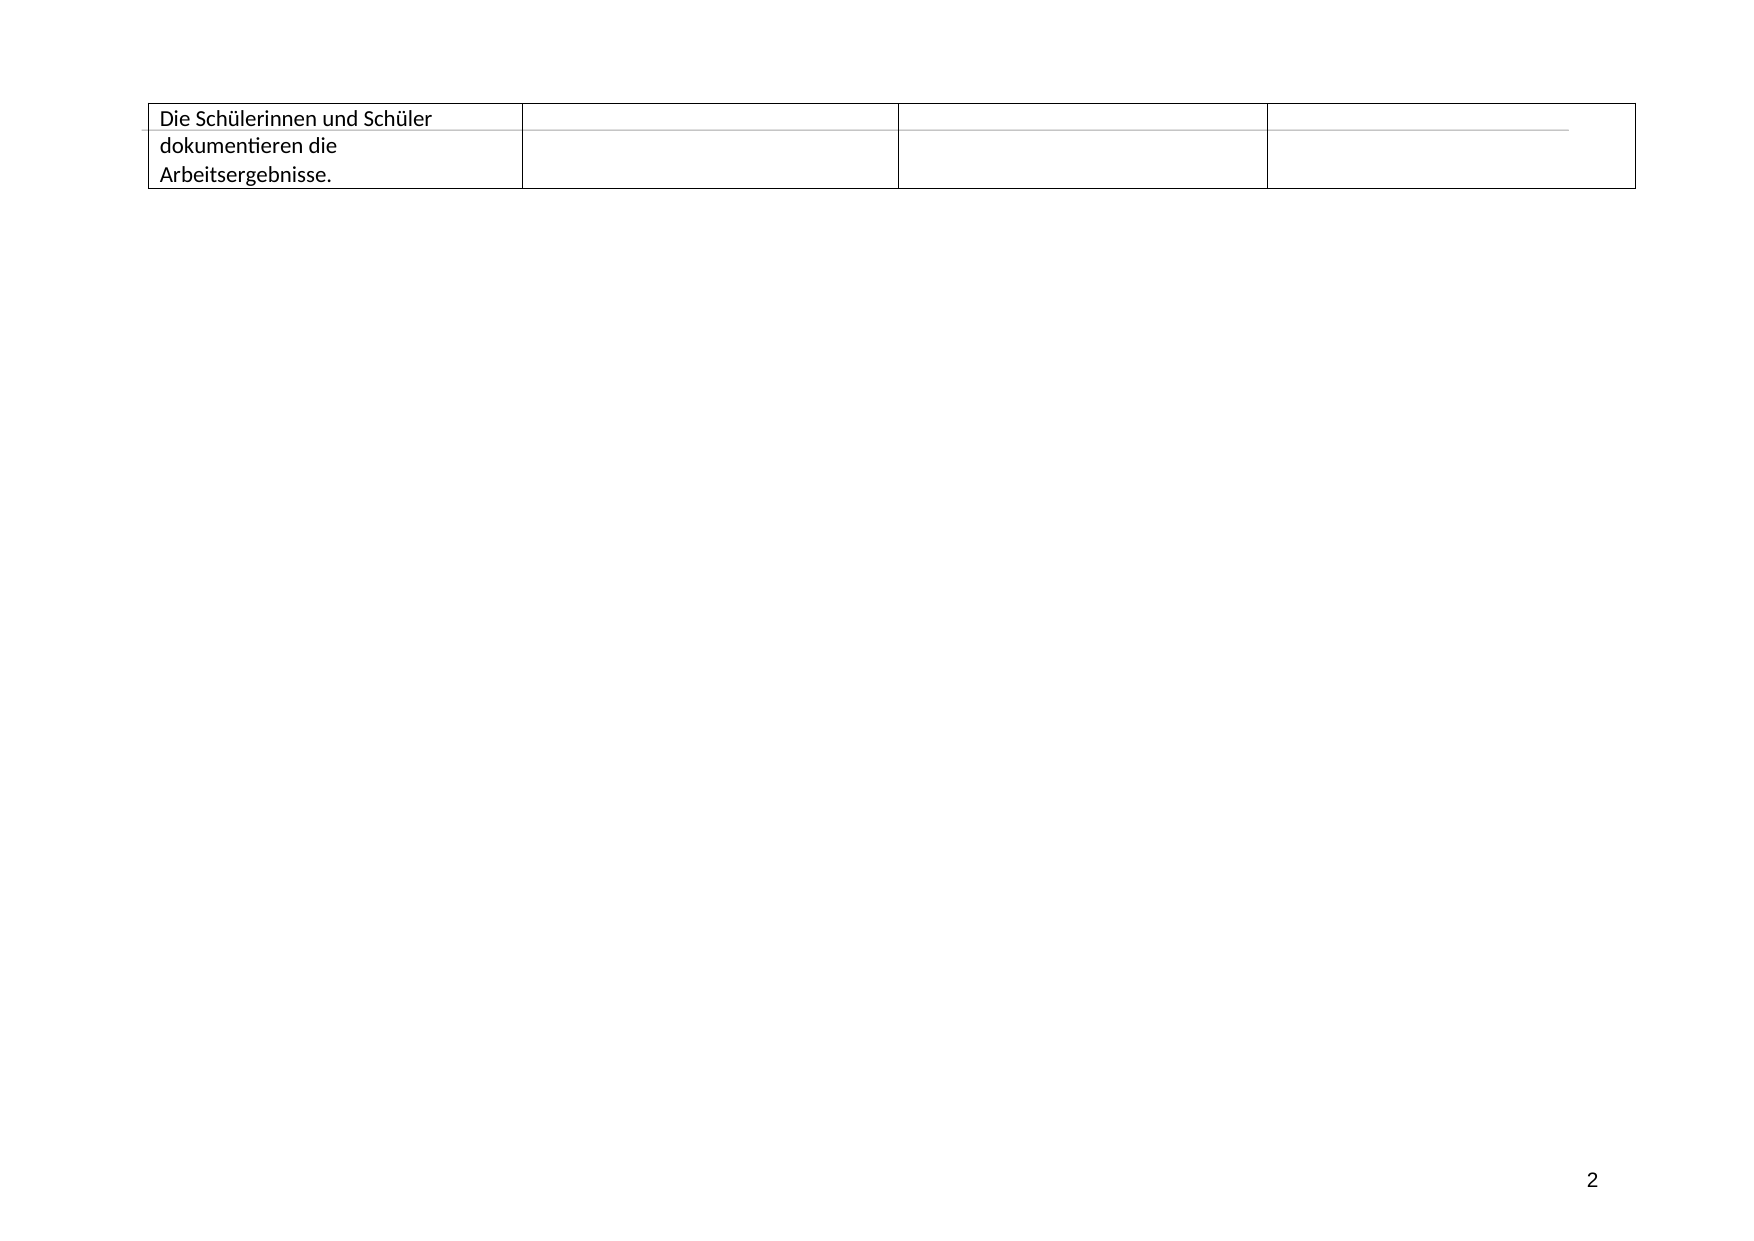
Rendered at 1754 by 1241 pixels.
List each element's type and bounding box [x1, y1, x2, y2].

table_cell [149, 104, 522, 188]
table_cell [523, 104, 898, 188]
table_cell [1268, 104, 1635, 188]
table_cell [899, 104, 1267, 188]
